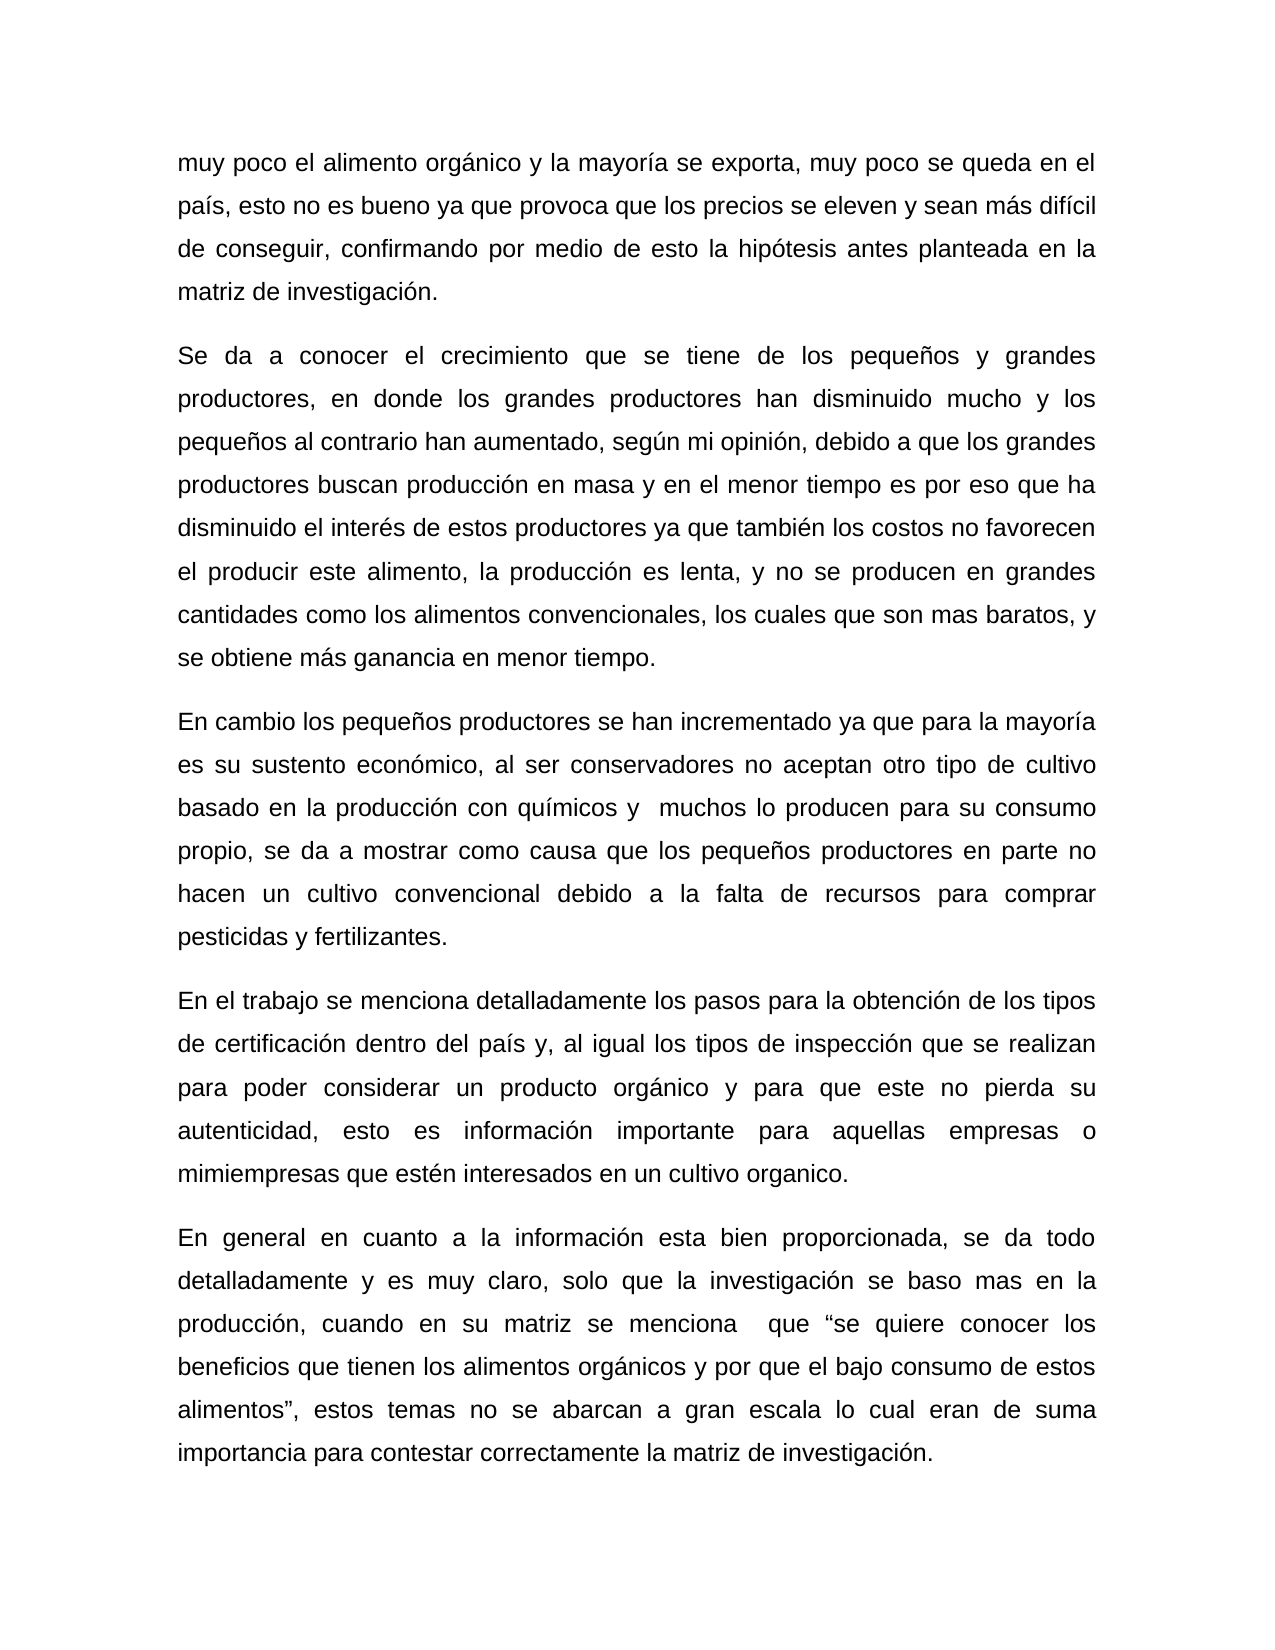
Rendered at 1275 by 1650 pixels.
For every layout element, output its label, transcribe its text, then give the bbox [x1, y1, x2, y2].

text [177, 148, 1098, 306]
text Se da a conocer el crecimiento que se tiene de los pequeños y grandes productores, en donde los grandes productores han disminuido mucho y los pequeños al contrario han aumentado, según mi opinión, debido a que los grandes productores buscan producción en masa y en el menor tiempo es por eso que ha disminuido el interés de estos productores ya que también los costos no favorecen el producir este alimento, la producción es lenta, y no se producen en grandes cantidades como los alimentos convencionales, los cuales que son mas baratos, y se obtiene más ganancia en menor tiempo. [177, 341, 1098, 672]
text En general en cuanto a la información esta bien proporcionada, se da todo detalladamente y es muy claro, solo que la investigación se baso mas en la producción, cuando en su matriz se menciona que “se quiere conocer los beneficios que tienen los alimentos orgánicos y por que el bajo consumo de estos alimentos”, estos temas no se abarcan a gran escala lo cual eran de suma importancia para contestar correctamente la matriz de investigación. [177, 1223, 1098, 1467]
text En cambio los pequeños productores se han incrementado ya que para la mayoría es su sustento económico, al ser conservadores no aceptan otro tipo de cultivo basado en la producción con químicos y muchos lo producen para su consumo propio, se da a mostrar como causa que los pequeños productores en parte no hacen un cultivo convencional debido a la falta de recursos para comprar pesticidas y fertilizantes. [177, 707, 1098, 951]
text En el trabajo se menciona detalladamente los pasos para la obtención de los tipos de certificación dentro del país y, al igual los tipos de inspección que se realizan para poder considerar un producto orgánico y para que este no pierda su autenticidad, esto es información importante para aquellas empresas o mimiempresas que estén interesados en un cultivo organico. [177, 986, 1098, 1188]
